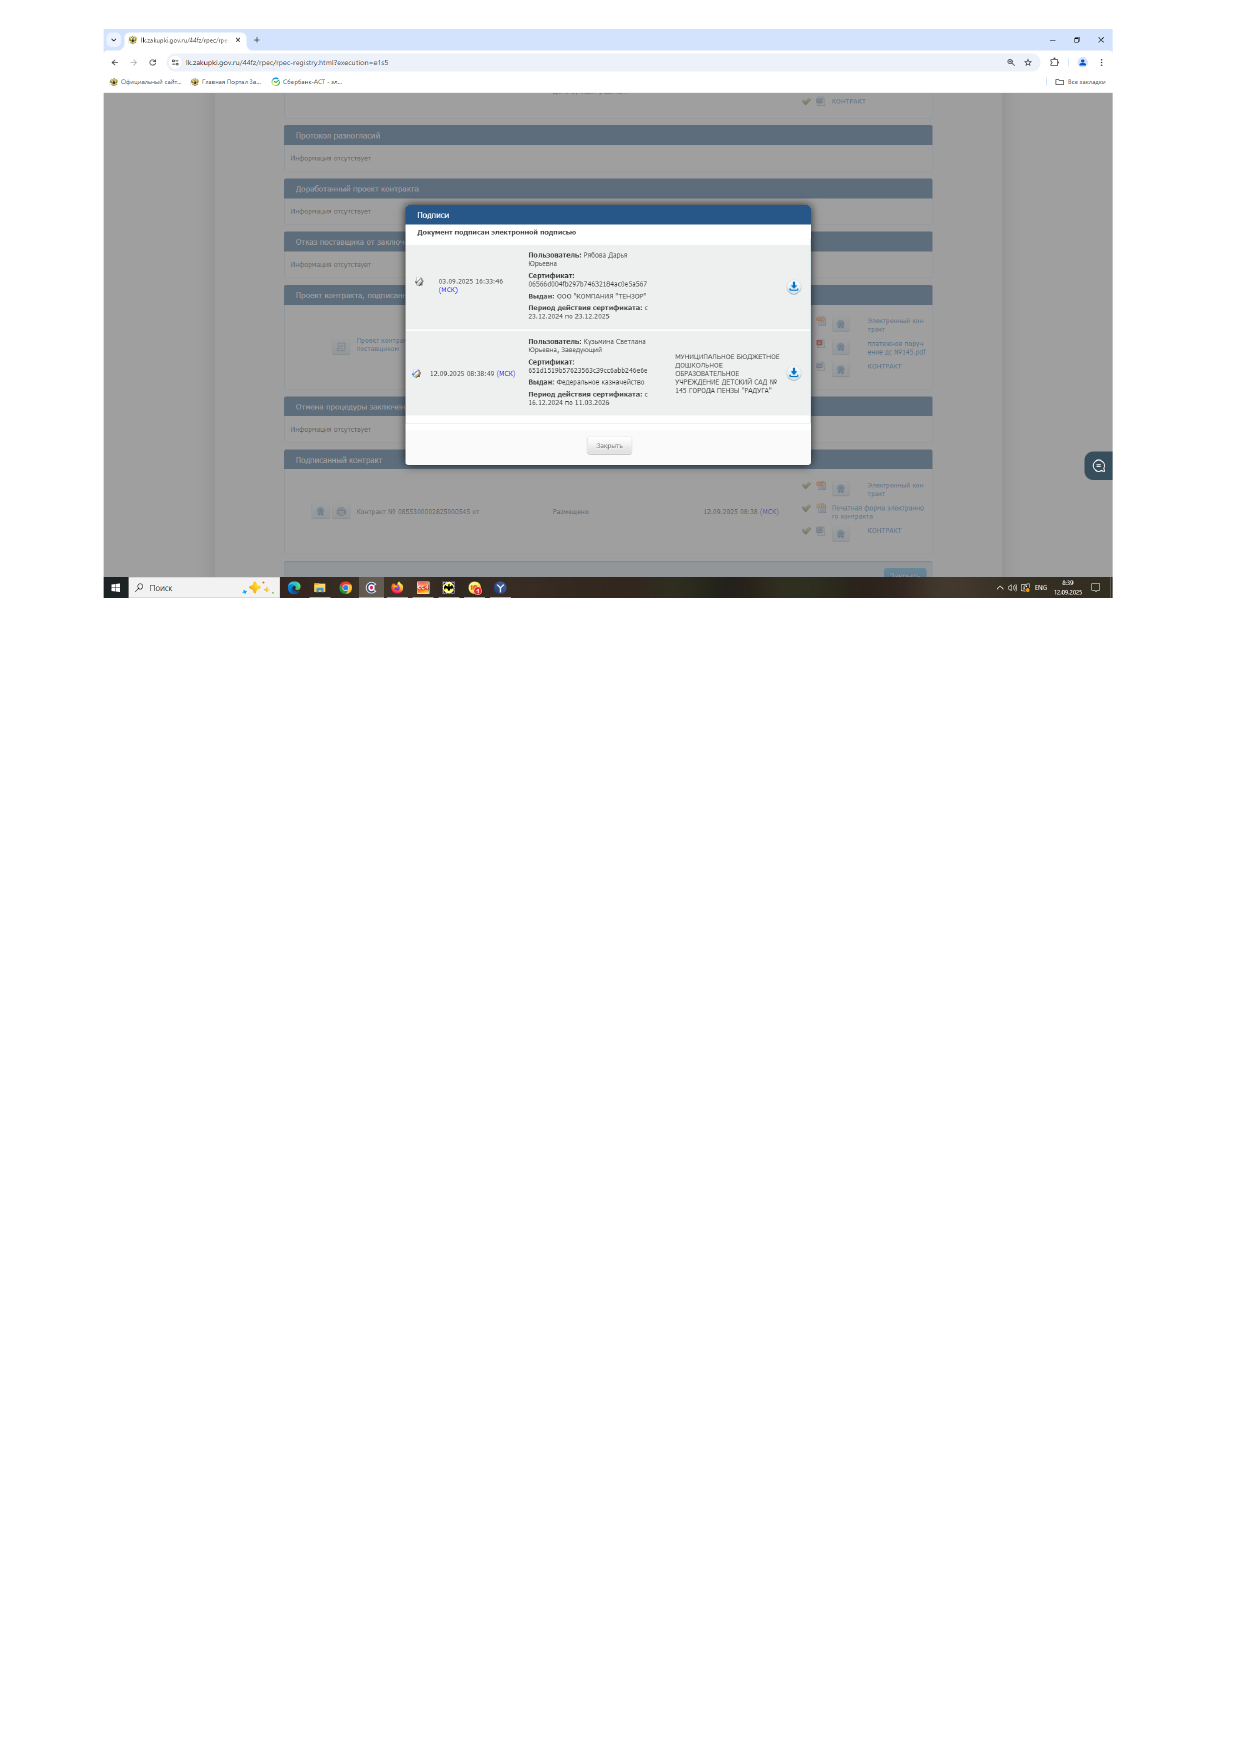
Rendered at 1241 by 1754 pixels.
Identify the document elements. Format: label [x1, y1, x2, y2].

picture [103, 29, 1113, 598]
